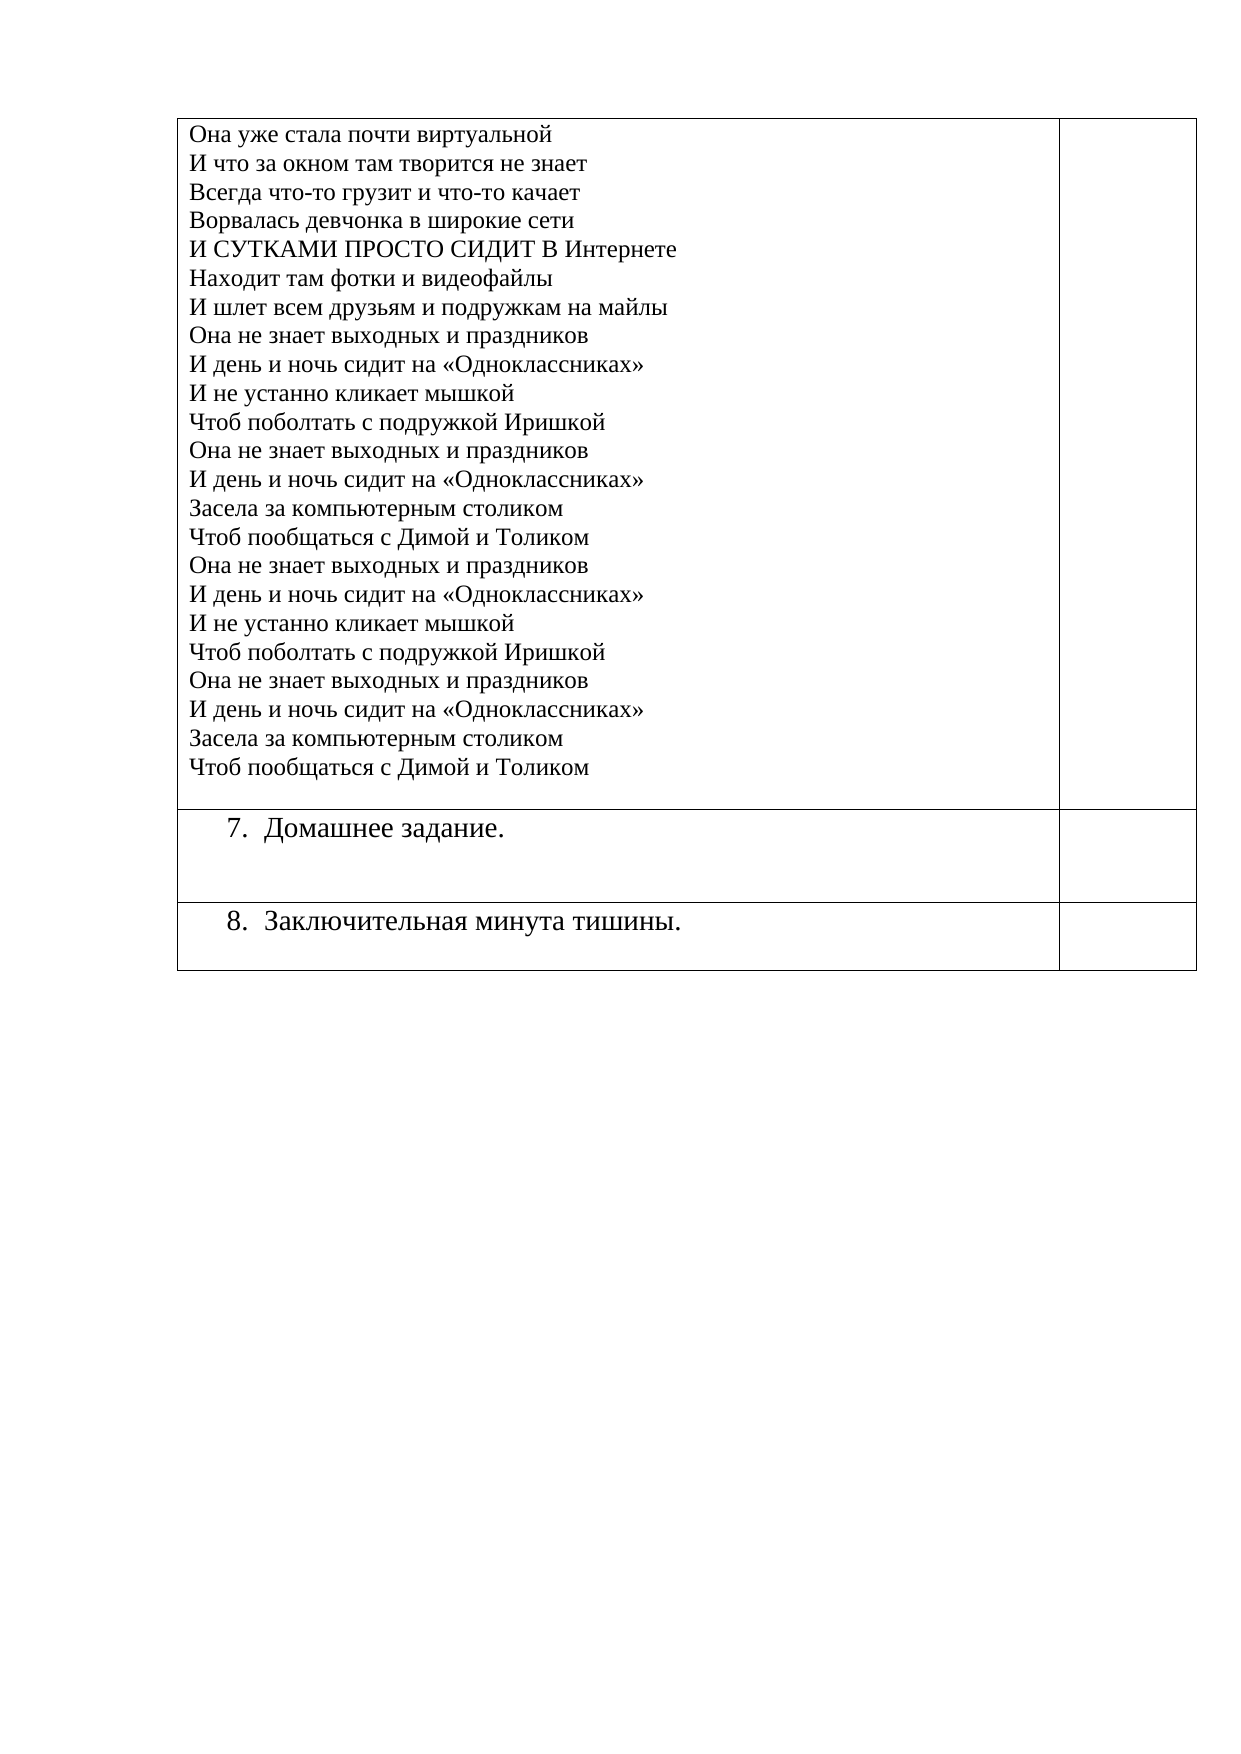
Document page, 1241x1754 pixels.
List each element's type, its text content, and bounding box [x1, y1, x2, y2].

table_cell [178, 119, 1059, 809]
table_cell [1060, 810, 1196, 902]
table_cell [1060, 119, 1196, 809]
table_cell Домашнее задание. [178, 810, 1059, 902]
table_cell [1060, 903, 1196, 970]
table_cell Заключительная минута тишины. [178, 903, 1059, 970]
